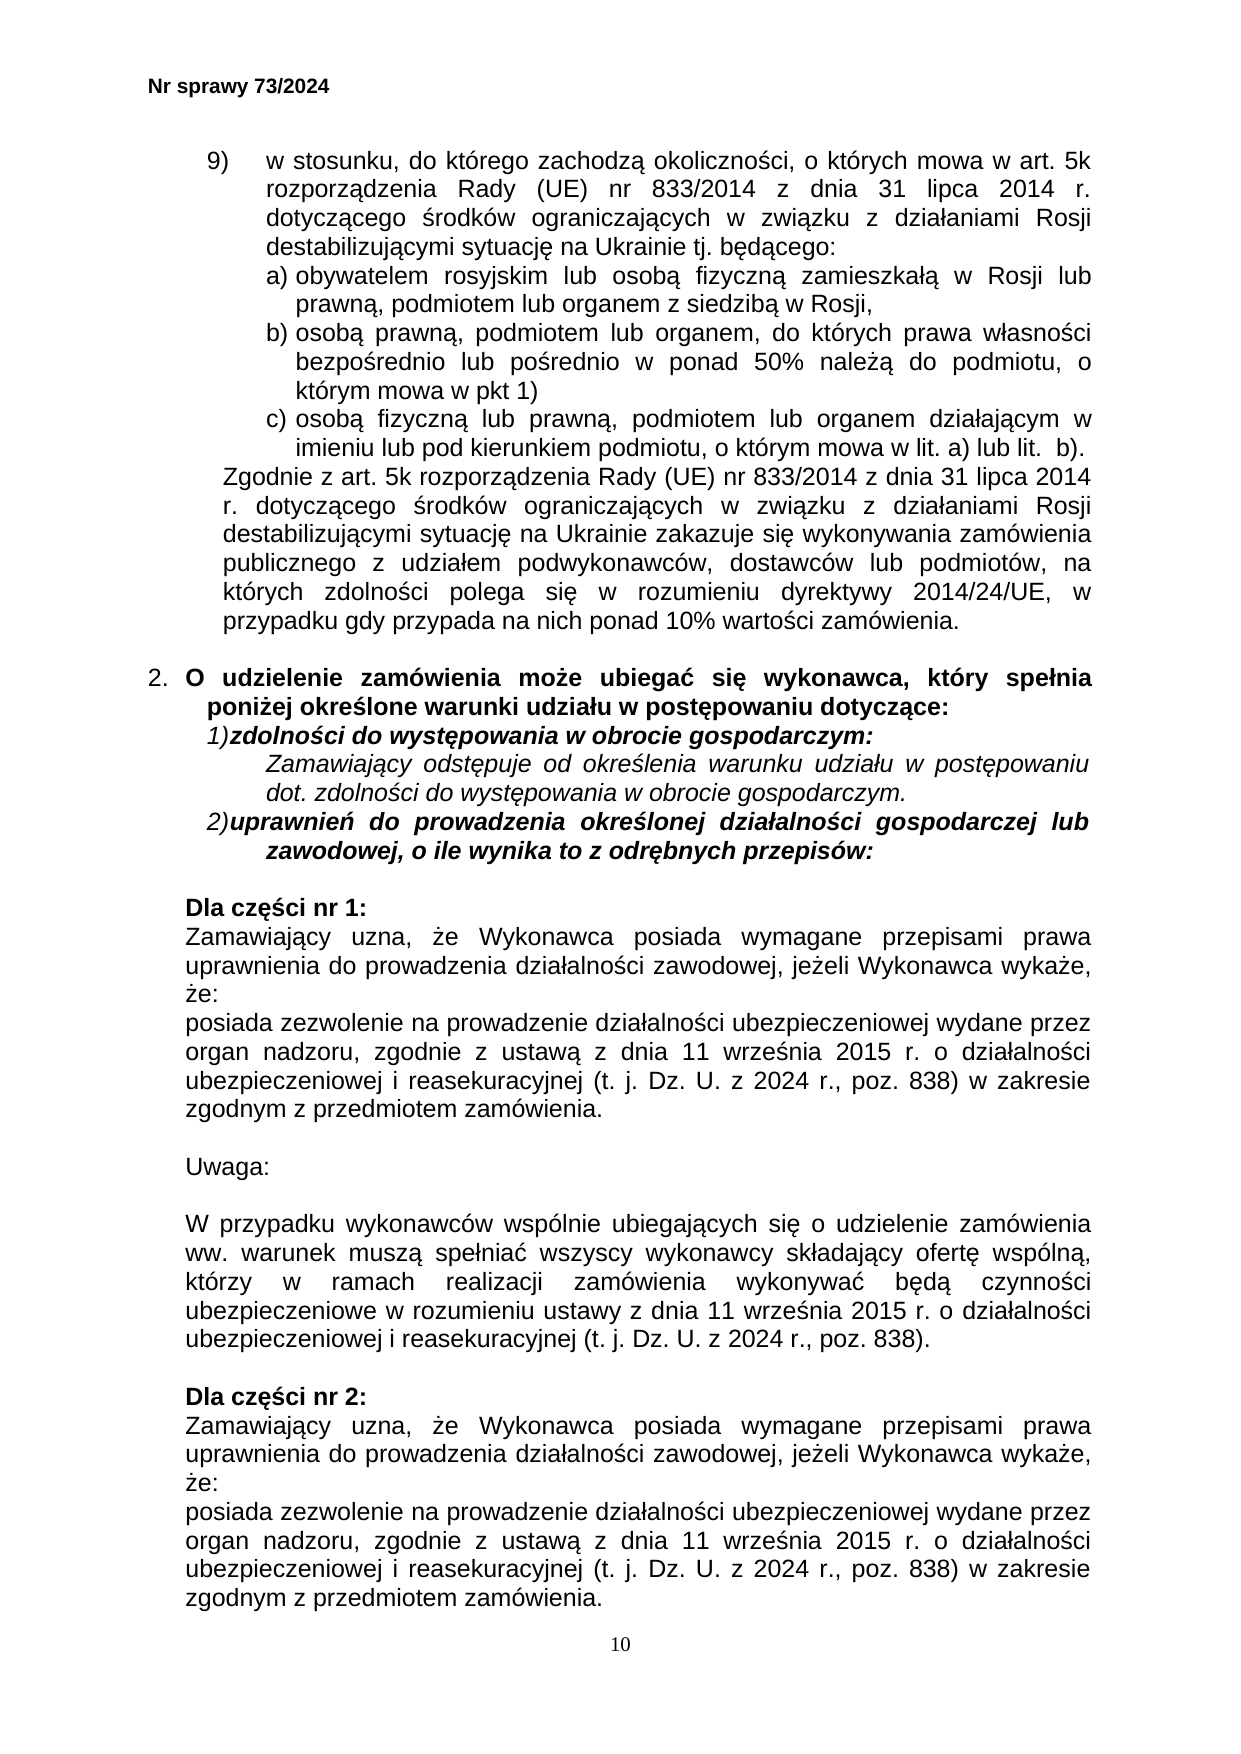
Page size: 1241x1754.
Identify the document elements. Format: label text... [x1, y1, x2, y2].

text Dla części nr 2: [185, 1382, 1093, 1411]
text Zamawiający uzna, że Wykonawca posiada wymagane przepisami prawa uprawnienia do prowadzenia działalności zawodowej, jeżeli Wykonawca wykaże, że: [185, 922, 1093, 1008]
text Zamawiający odstępuje od określenia warunku udziału w postępowaniu dot. zdolności do występowania w obrocie gospodarczym. [192, 749, 1093, 807]
list osobą prawną, podmiotem lub organem, do których prawa własności bezpośrednio lub pośrednio w ponad 50% należą do podmiotu, o którym mowa w pkt 1) [266, 318, 1093, 404]
list obywatelem rosyjskim lub osobą fizyczną zamieszkałą w Rosji lub prawną, podmiotem lub organem z siedzibą w Rosji, [266, 261, 1093, 318]
text posiada zezwolenie na prowadzenie działalności ubezpieczeniowej wydane przez organ nadzoru, zgodnie z ustawą z dnia 11 września 2015 r. o działalności ubezpieczeniowej i reasekuracyjnej (t. j. Dz. U. z 2024 r., poz. 838) w zakresie zgodnym z przedmiotem zamówienia. [185, 1008, 1093, 1123]
list zdolności do występowania w obrocie gospodarczym: [207, 721, 1093, 749]
text Zamawiający uzna, że Wykonawca posiada wymagane przepisami prawa uprawnienia do prowadzenia działalności zawodowej, jeżeli Wykonawca wykaże, że: [185, 1411, 1093, 1497]
list osobą fizyczną lub prawną, podmiotem lub organem działającym w imieniu lub pod kierunkiem podmiotu, o którym mowa w lit. a) lub lit. b). [266, 404, 1093, 462]
text Uwaga: [185, 1152, 1093, 1181]
text posiada zezwolenie na prowadzenie działalności ubezpieczeniowej wydane przez organ nadzoru, zgodnie z ustawą z dnia 11 września 2015 r. o działalności ubezpieczeniowej i reasekuracyjnej (t. j. Dz. U. z 2024 r., poz. 838) w zakresie zgodnym z przedmiotem zamówienia. [185, 1497, 1093, 1612]
list uprawnień do prowadzenia określonej działalności gospodarczej lub zawodowej, o ile wynika to z odrębnych przepisów: [207, 807, 1093, 864]
text Dla części nr 1: [185, 893, 1093, 922]
list Zgodnie z art. 5k rozporządzenia Rady (UE) nr 833/2014 z dnia 31 lipca 2014 r. dotyczącego środków ograniczających w związku z działaniami Rosji destabilizującymi sytuację na Ukrainie zakazuje się wykonywania zamówienia publicznego z udziałem podwykonawców, dostawców lub podmiotów, na których zdolności polega się w rozumieniu dyrektywy 2014/24/UE, w przypadku gdy przypada na nich ponad 10% wartości zamówienia. [223, 462, 1093, 634]
list w stosunku, do którego zachodzą okoliczności, o których mowa w art. 5k rozporządzenia Rady (UE) nr 833/2014 z dnia 31 lipca 2014 r. dotyczącego środków ograniczających w związku z działaniami Rosji destabilizującymi sytuację na Ukrainie tj. będącego: [207, 146, 1093, 261]
list O udzielenie zamówienia może ubiegać się wykonawca, który spełnia poniżej określone warunki udziału w postępowaniu dotyczące: [148, 663, 1093, 721]
